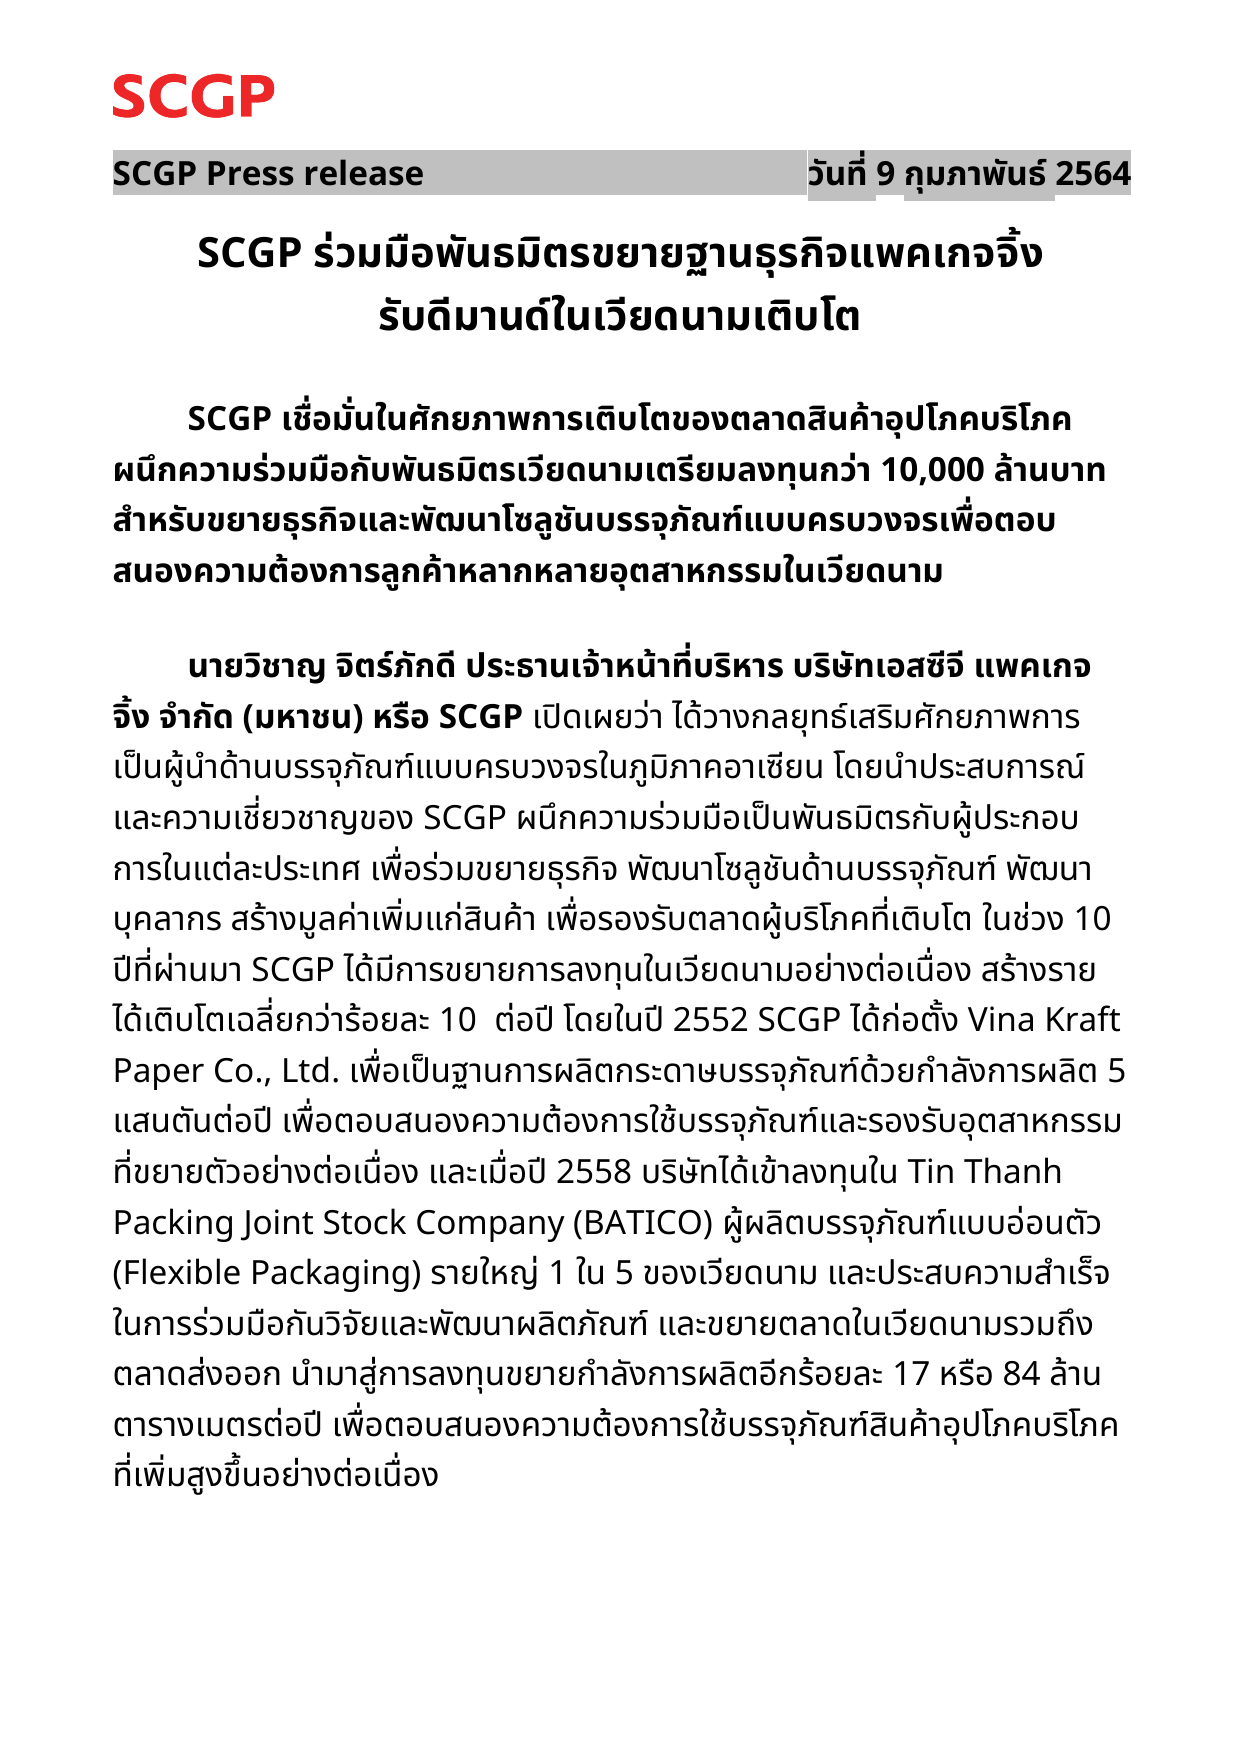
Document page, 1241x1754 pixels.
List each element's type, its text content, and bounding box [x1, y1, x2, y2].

text SCGP ร่วมมือพันธมิตรขยายฐานธุรกิจแพคเกจจิ้ง [112, 223, 1128, 287]
picture [112, 73, 275, 118]
text SCGP Press release วันที่ 9 กุมภาพันธ์ 2564 [112, 150, 808, 201]
text รับดีมานด์ในเวียดนามเติบโต [112, 287, 1128, 349]
text นายวิชาญ จิตร์ภักดี ประธานเจ้าหน้าที่บริหาร บริษัทเอสซีจี แพคเกจจิ้ง จำกัด (มหาชน) หรือ SCGP เปิดเผยว่า ได้วางกลยุทธ์เสริมศักยภาพการเป็นผู้นำด้านบรรจุภัณฑ์แบบครบวงจรในภูมิภาคอาเซียน โดยนำประสบการณ์และความเชี่ยวชาญของ SCGP ผนึกความร่วมมือเป็นพันธมิตรกับผู้ประกอบการในแต่ละประเทศ เพื่อร่วมขยายธุรกิจ พัฒนาโซลูชันด้านบรรจุภัณฑ์ พัฒนาบุคลากร สร้างมูลค่าเพิ่มแก่สินค้า เพื่อรองรับตลาดผู้บริโภคที่เติบโต ในช่วง 10 ปีที่ผ่านมา SCGP ได้มีการขยายการลงทุนในเวียดนามอย่างต่อเนื่อง สร้างรายได้เติบโตเฉลี่ยกว่าร้อยละ 10 ต่อปี โดยในปี 2552 SCGP ได้ก่อตั้ง Vina Kraft Paper Co., Ltd. เพื่อเป็นฐานการผลิตกระดาษบรรจุภัณฑ์ด้วยกำลังการผลิต 5 แสนตันต่อปี เพื่อตอบสนองความต้องการใช้บรรจุภัณฑ์และรองรับอุตสาหกรรมที่ขยายตัวอย่างต่อเนื่อง และเมื่อปี 2558 บริษัทได้เข้าลงทุนใน Tin Thanh Packing Joint Stock Company (BATICO) ผู้ผลิตบรรจุภัณฑ์แบบอ่อนตัว (Flexible Packaging) รายใหญ่ 1 ใน 5 ของเวียดนาม และประสบความสำเร็จในการร่วมมือกันวิจัยและพัฒนาผลิตภัณฑ์ และขยายตลาดในเวียดนามรวมถึงตลาดส่งออก นำมาสู่การลงทุนขยายกำลังการผลิตอีกร้อยละ 17 หรือ 84 ล้านตารางเมตรต่อปี เพื่อตอบสนองความต้องการใช้บรรจุภัณฑ์สินค้าอุปโภคบริโภคที่เพิ่มสูงขึ้นอย่างต่อเนื่อง [112, 642, 1128, 1502]
text SCGP เชื่อมั่นในศักยภาพการเติบโตของตลาดสินค้าอุปโภคบริโภค ผนึกความร่วมมือกับพันธมิตรเวียดนามเตรียมลงทุนกว่า 10,000 ล้านบาท สำหรับขยายธุรกิจและพัฒนาโซลูชันบรรจุภัณฑ์แบบครบวงจรเพื่อตอบสนองความต้องการลูกค้าหลากหลายอุตสาหกรรมในเวียดนาม [112, 395, 1128, 597]
